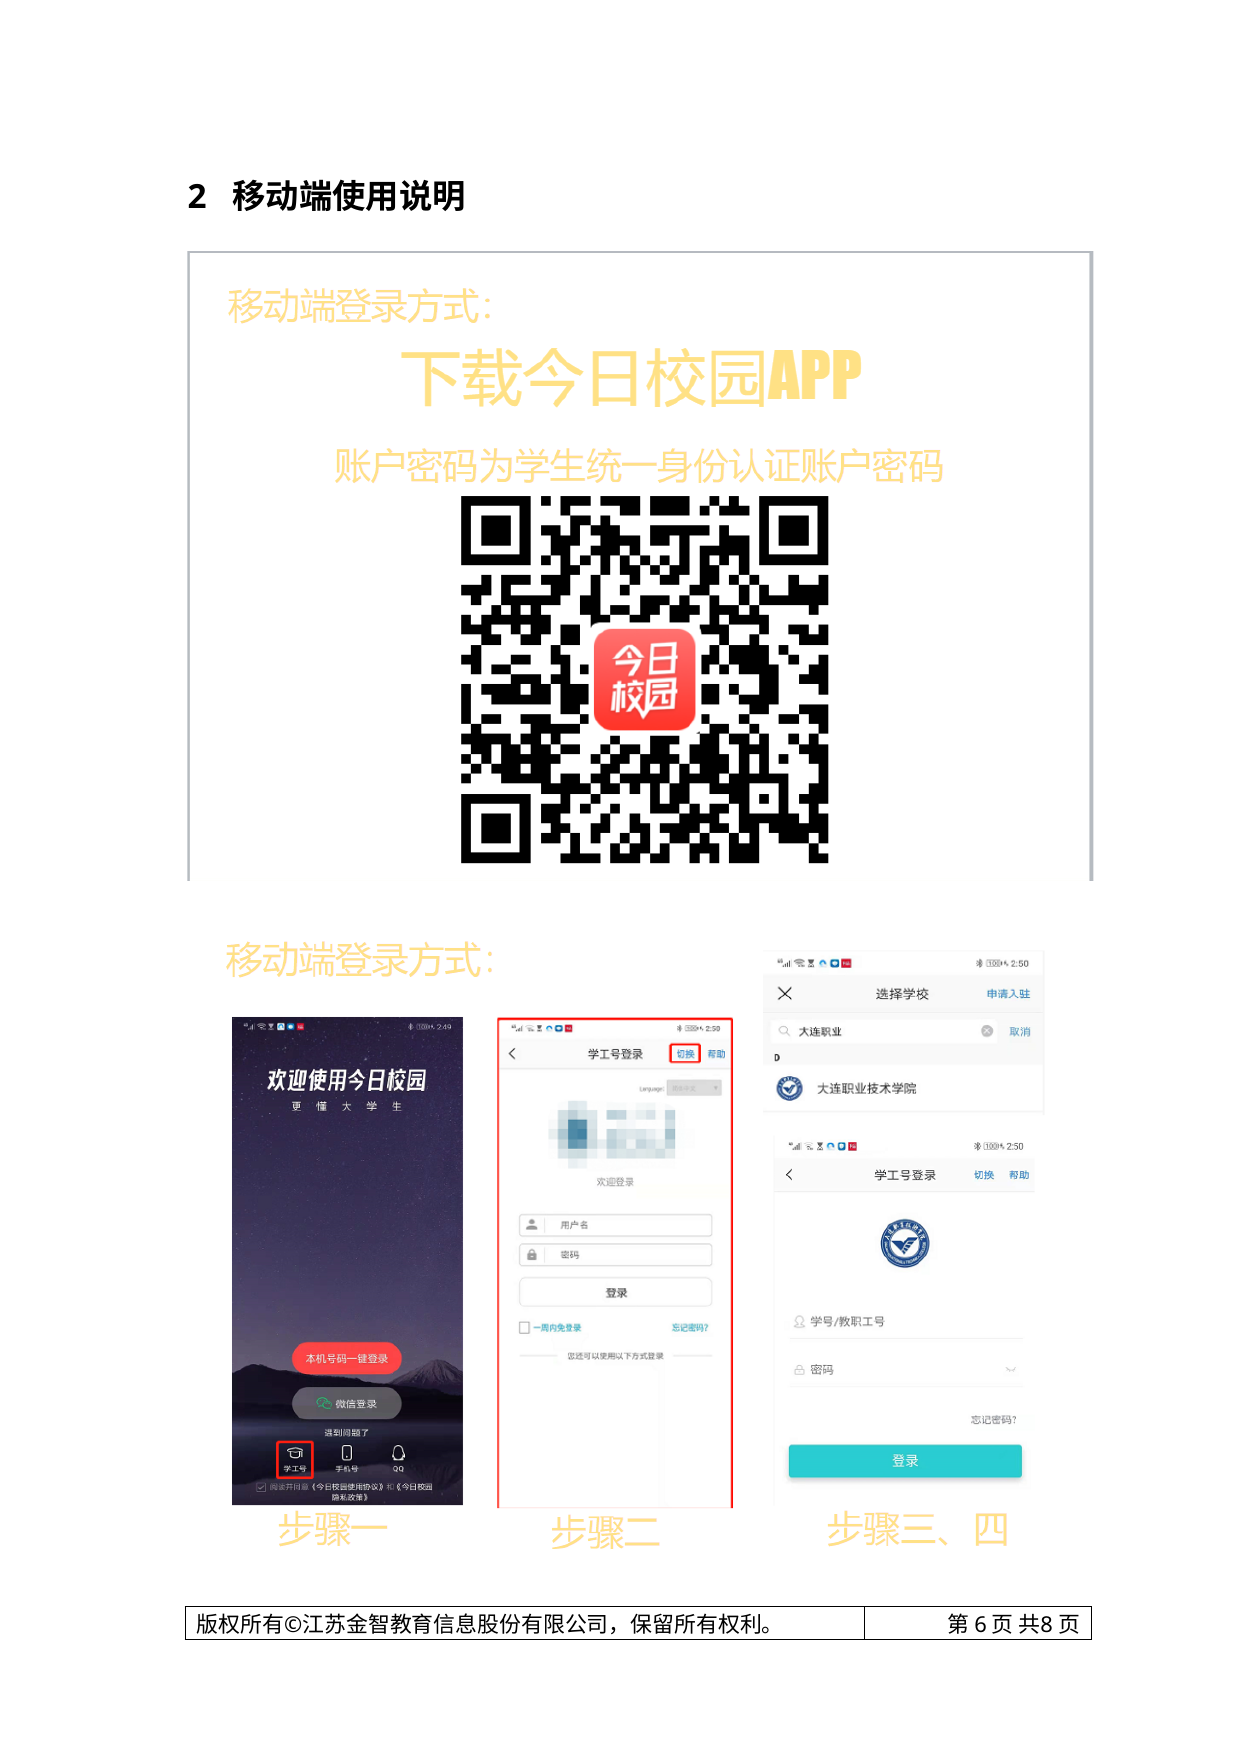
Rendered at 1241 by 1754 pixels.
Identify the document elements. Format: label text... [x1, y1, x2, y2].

subtitle 移动端使用说明 [187, 162, 1094, 227]
picture [187, 916, 1094, 1549]
picture [187, 251, 1094, 881]
